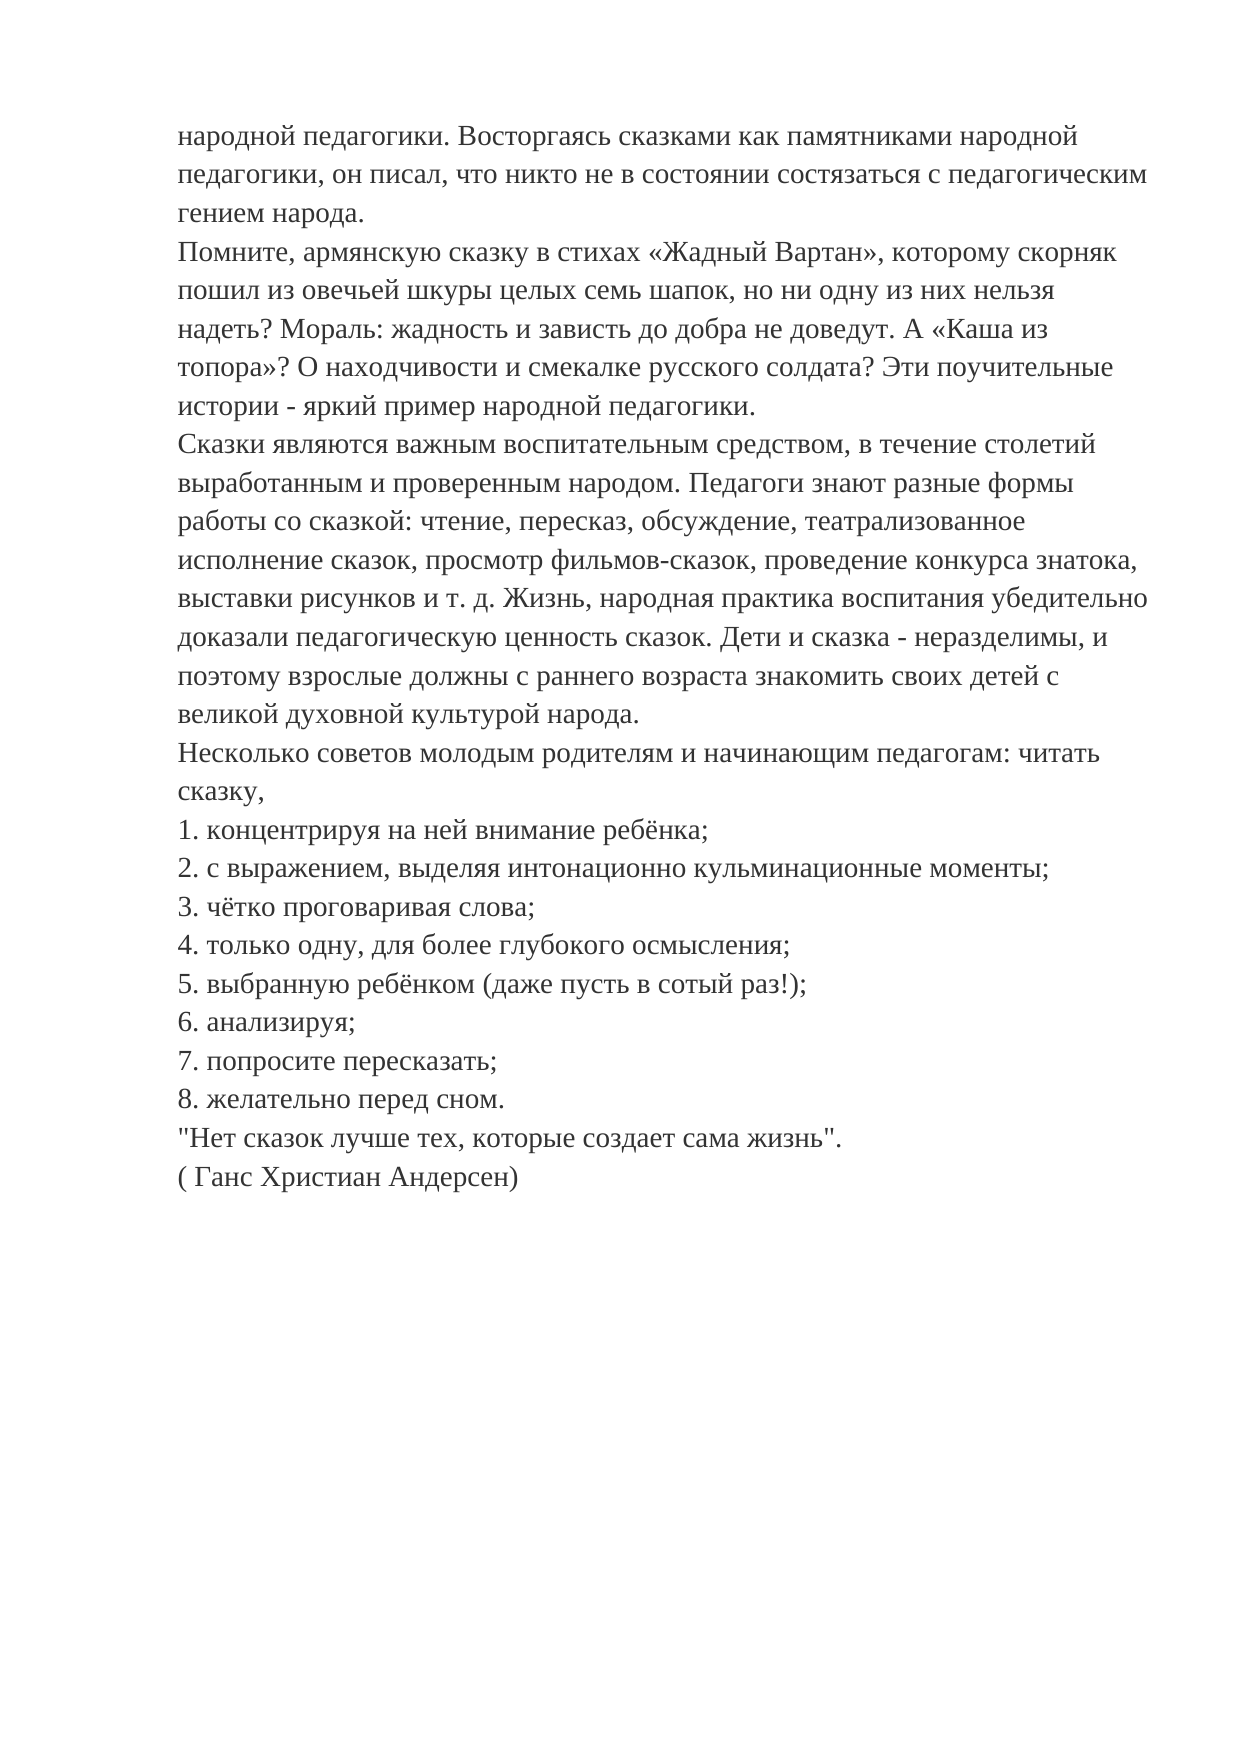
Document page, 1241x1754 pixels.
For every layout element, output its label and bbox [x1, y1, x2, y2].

text [177, 118, 1152, 1192]
